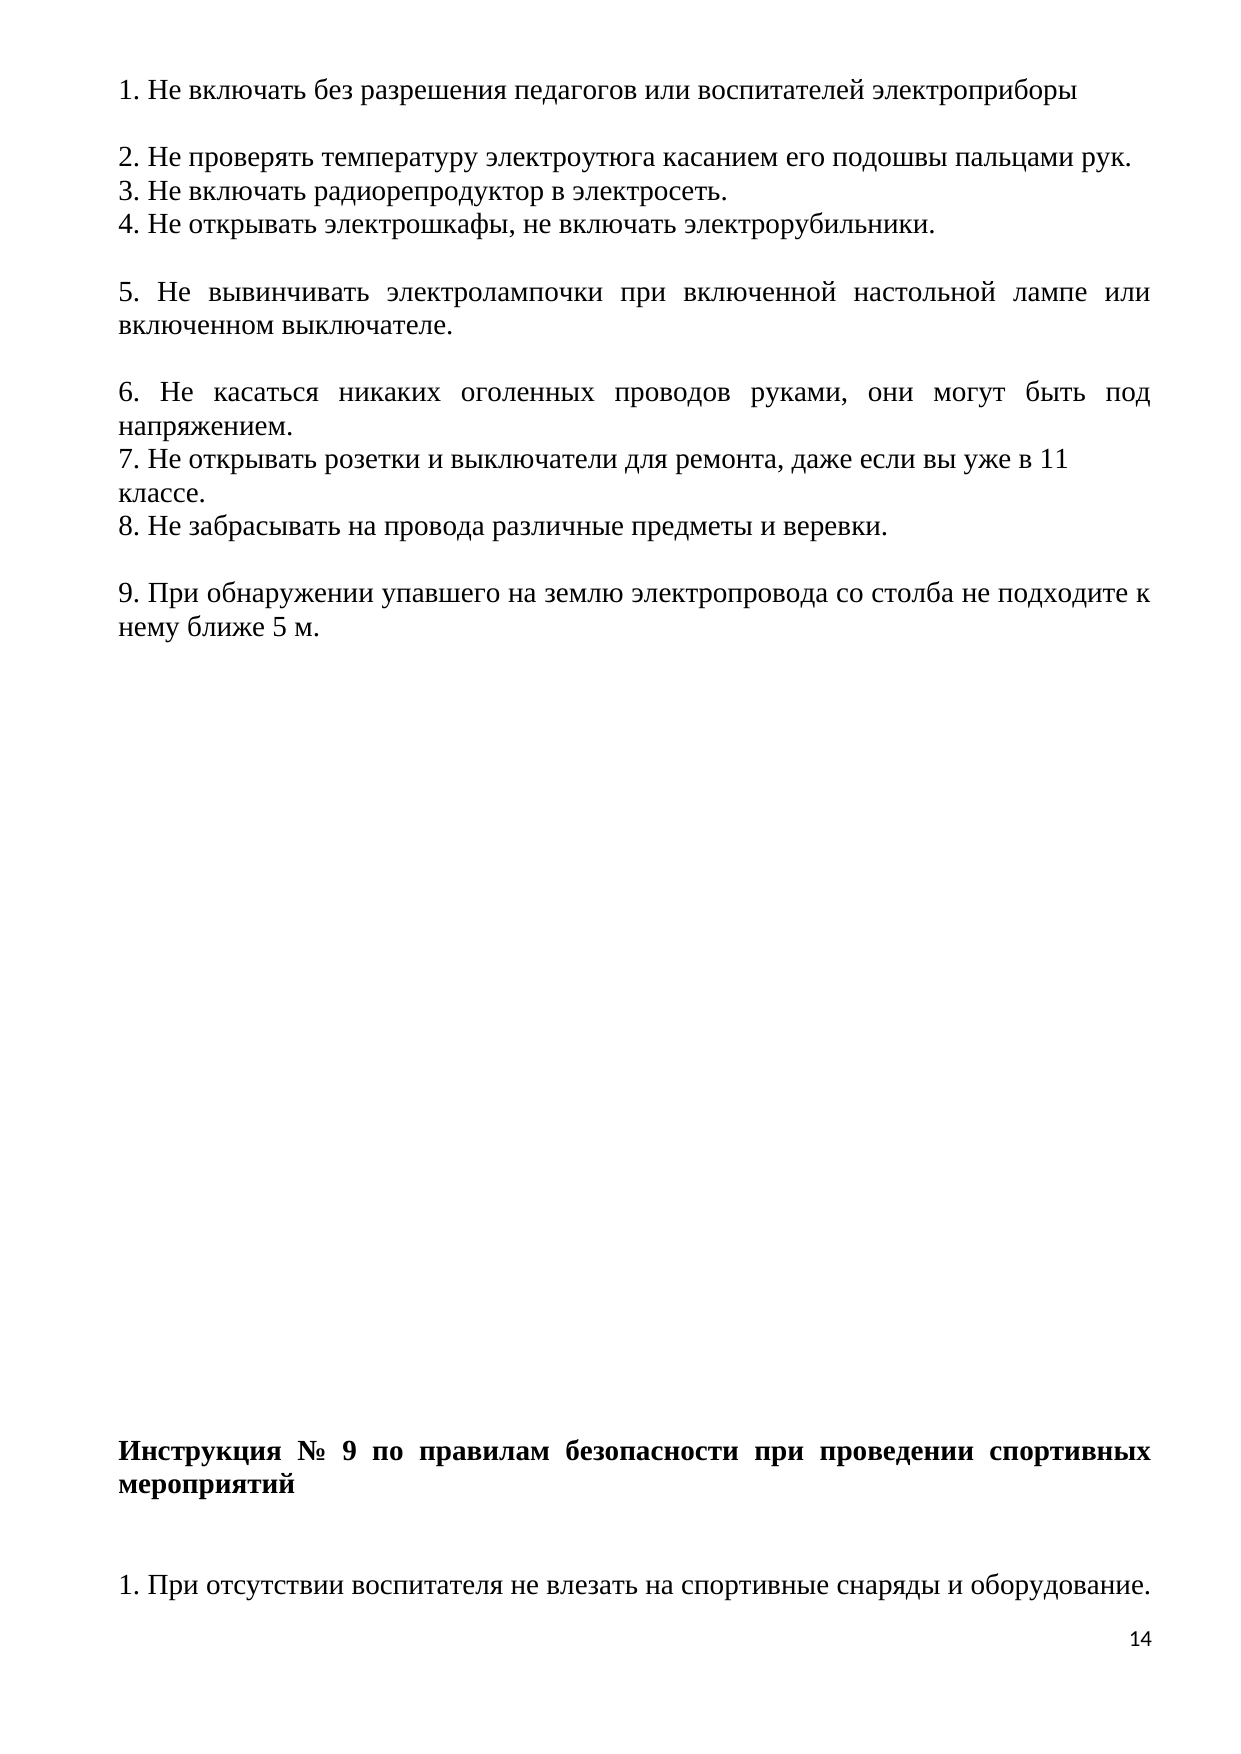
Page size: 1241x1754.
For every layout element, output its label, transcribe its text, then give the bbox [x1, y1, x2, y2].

text 8. Не забрасывать на провода различные предметы и веревки. [118, 508, 1152, 542]
text 6. Не касаться никаких оголенных проводов руками, они могут быть под напряжением. [118, 374, 1152, 441]
text 9. При обнаружении упавшего на землю электропровода со столба не подходите к нему ближе 5 м. [118, 576, 1152, 643]
text 1. При отсутствии воспитателя не влезать на спортивные снаряды и оборудование. [118, 1567, 1152, 1600]
text 2. Не проверять температуру электроутюга касанием его подошвы пальцами рук. [118, 139, 1152, 173]
text 1. Не включать без разрешения педагогов или воспитателей электроприборы [118, 72, 1152, 106]
text 5. Не вывинчивать электролампочки при включенной настольной лампе или включенном выключателе. [118, 274, 1152, 341]
text 4. Не открывать электрошкафы, не включать электрорубильники. [118, 207, 1152, 240]
text Инструкция № 9 по правилам безопасности при проведении спортивных мероприятий [118, 1433, 1152, 1500]
text классе. [118, 475, 1152, 508]
text 3. Не включать радиорепродуктор в электросеть. [118, 173, 1152, 207]
text 7. Не открывать розетки и выключатели для ремонта, даже если вы уже в 11 [118, 441, 1152, 475]
